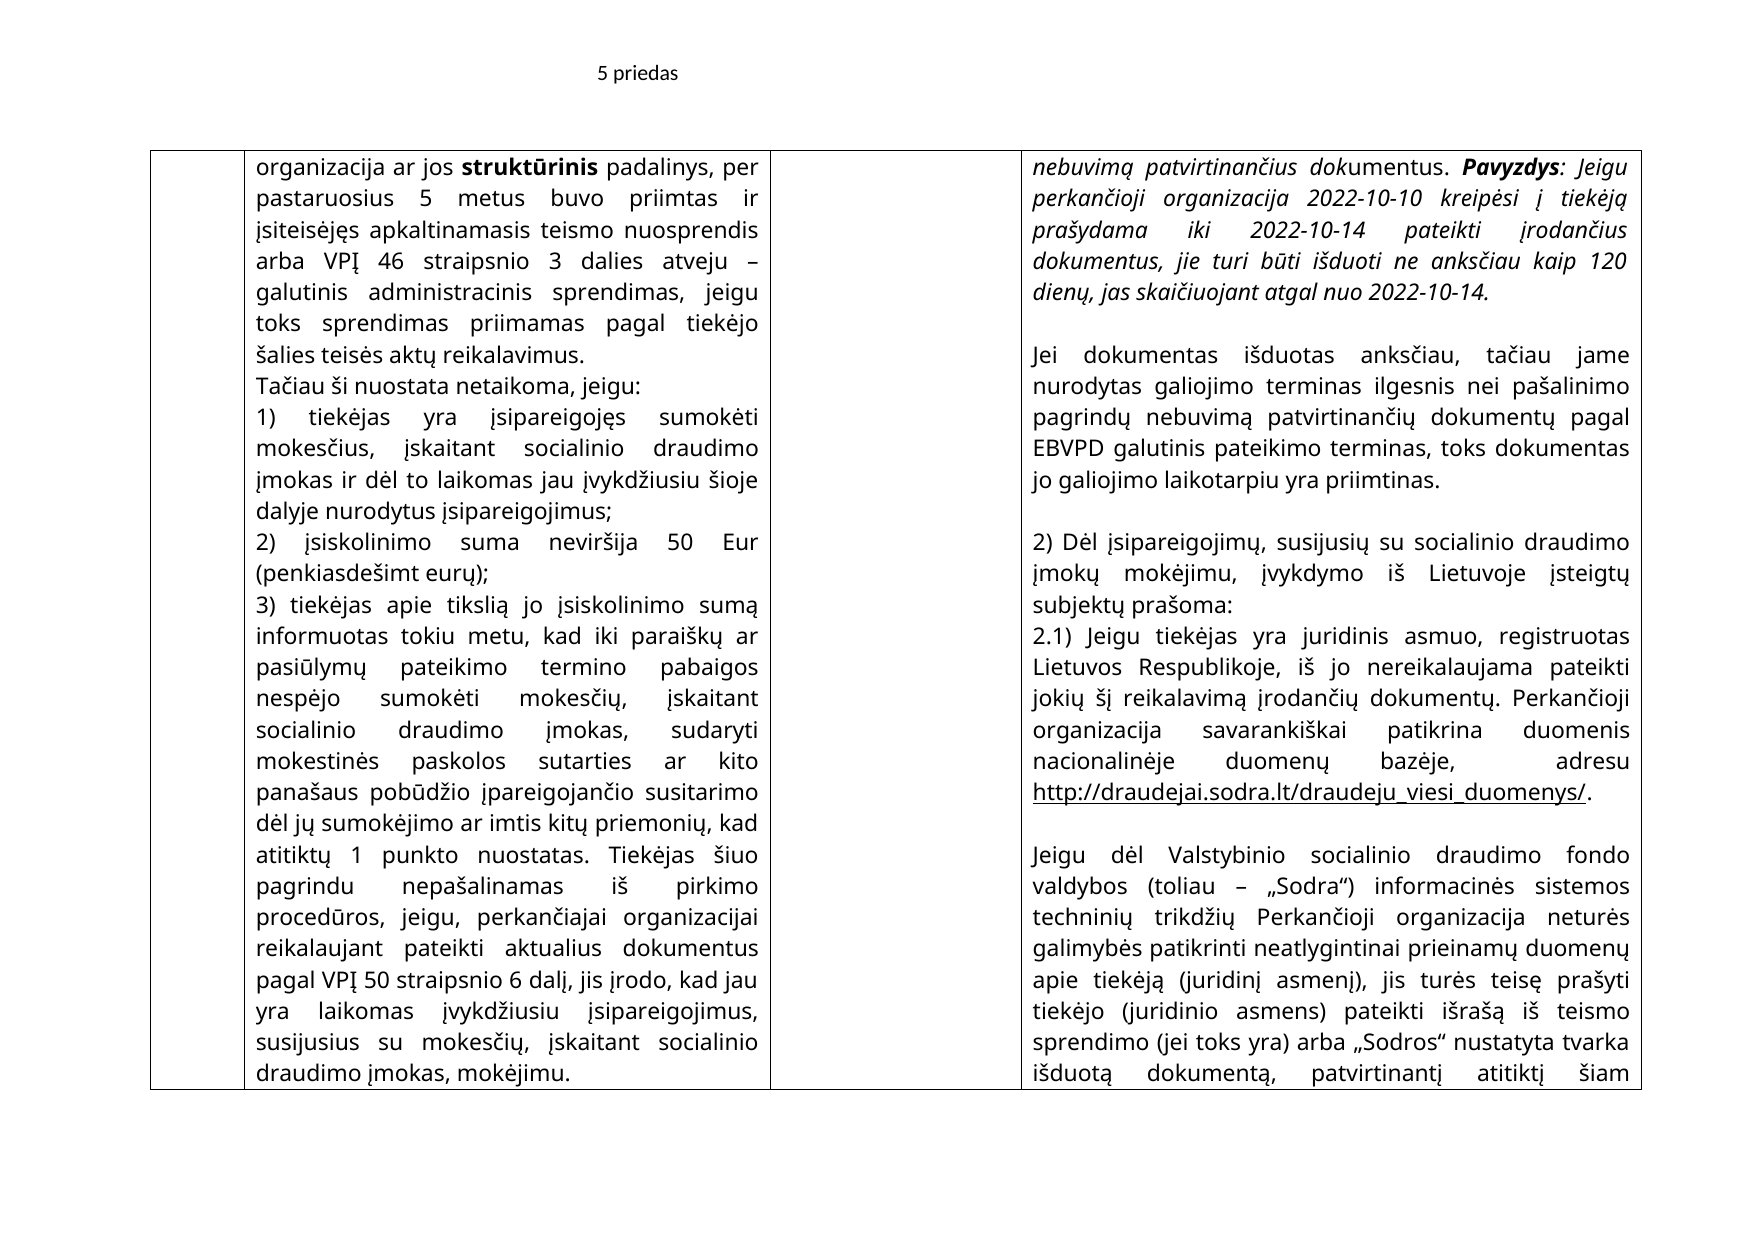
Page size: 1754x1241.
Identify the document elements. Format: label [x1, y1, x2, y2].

table_cell [151, 151, 244, 1088]
table_cell [771, 151, 1021, 1088]
table_cell [245, 151, 770, 1088]
table_cell [1022, 151, 1641, 1088]
